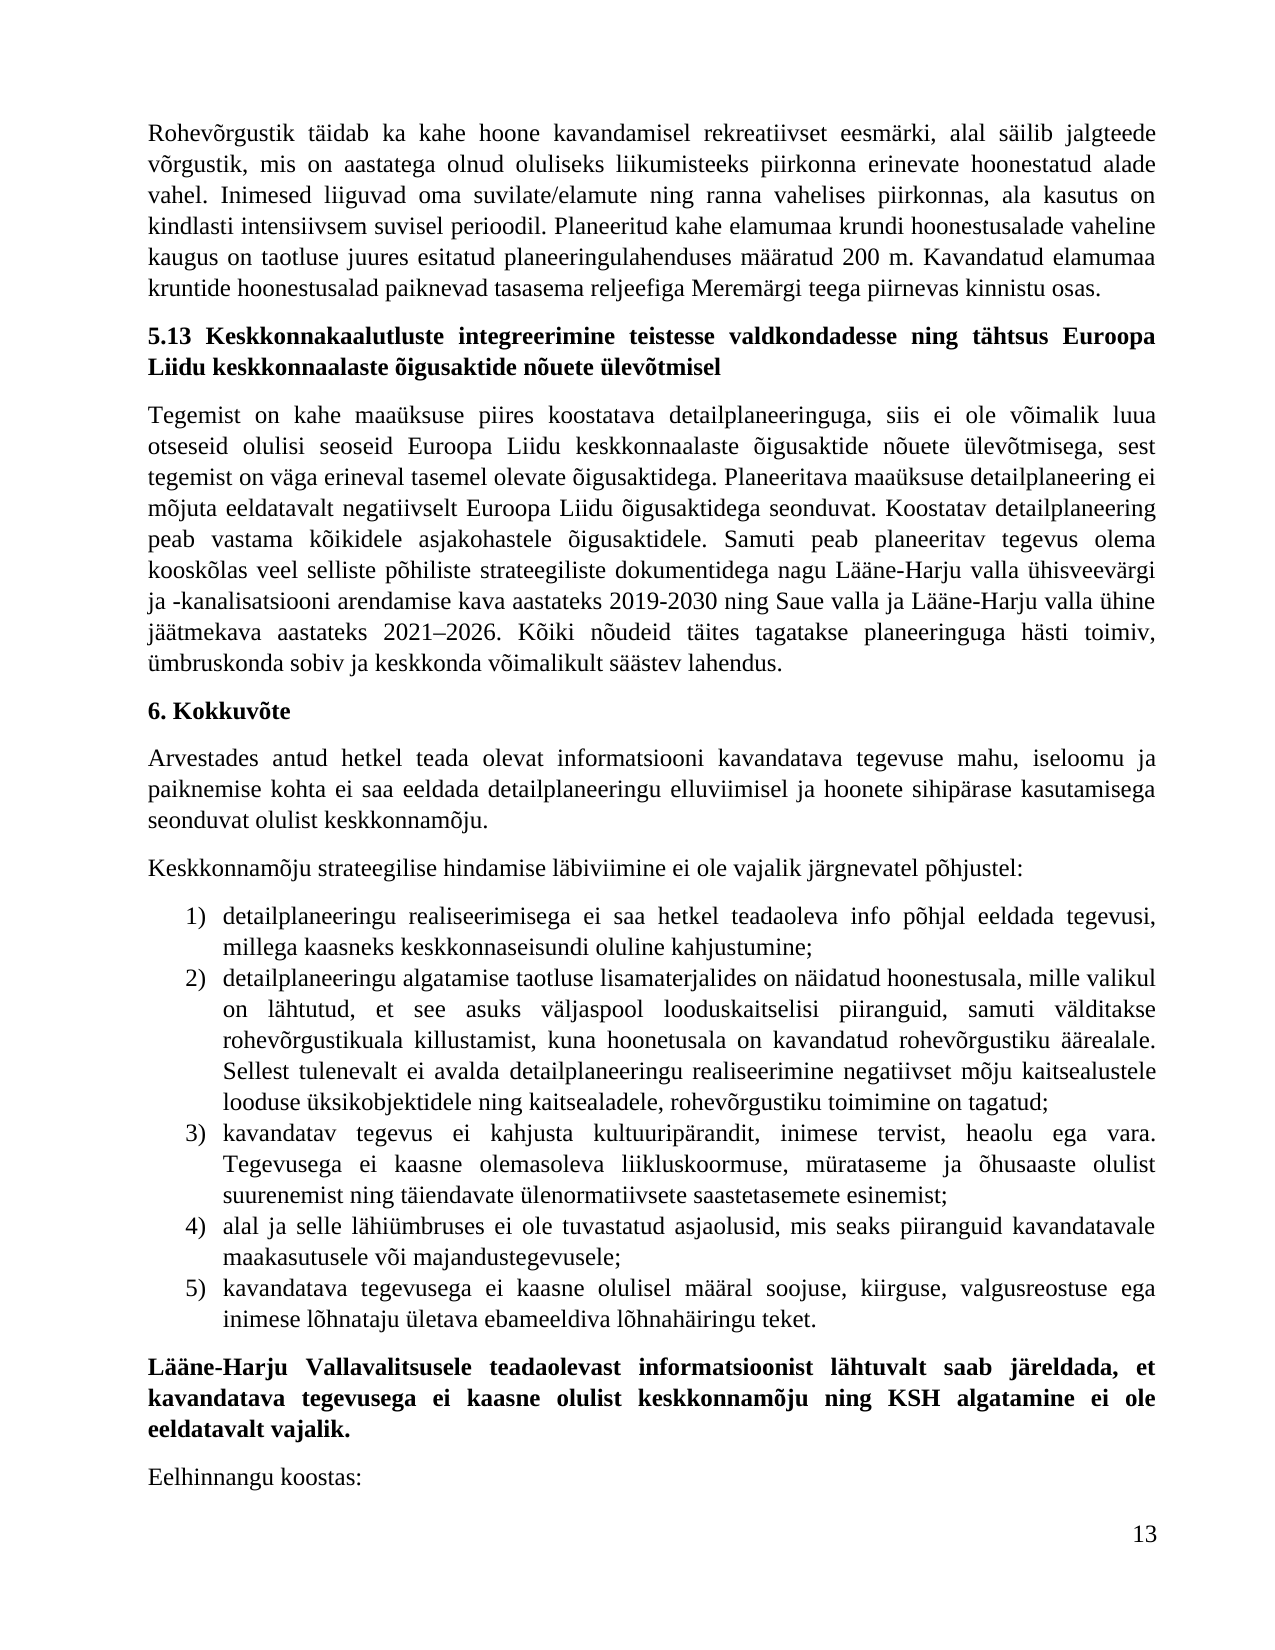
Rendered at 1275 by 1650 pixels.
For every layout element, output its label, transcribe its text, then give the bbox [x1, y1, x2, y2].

text Lääne-Harju Vallavalitsusele teadaolevast informatsioonist lähtuvalt saab järeldada, et kavandatava tegevusega ei kaasne olulist keskkonnamõju ning KSH algatamine ei ole eeldatavalt vajalik. [148, 1352, 1157, 1443]
list kavandatava tegevusega ei kaasne olulisel määral soojuse, kiirguse, valgusreostuse ega inimese lõhnataju ületava ebameeldiva lõhnahäiringu teket. [185, 1273, 1157, 1333]
list kavandatav tegevus ei kahjusta kultuuripärandit, inimese tervist, heaolu ega vara. Tegevusega ei kaasne olemasoleva liikluskoormuse, mürataseme ja õhusaaste olulist suurenemist ning täiendavate ülenormatiivsete saastetasemete esinemist; [185, 1118, 1157, 1209]
list alal ja selle lähiümbruses ei ole tuvastatud asjaolusid, mis seaks piiranguid kavandatavale maakasutusele või majandustegevusele; [185, 1211, 1157, 1271]
list detailplaneeringu algatamise taotluse lisamaterjalides on näidatud hoonestusala, mille valikul on lähtutud, et see asuks väljaspool looduskaitselisi piiranguid, samuti välditakse rohevõrgustikuala killustamist, kuna hoonetusala on kavandatud rohevõrgustiku äärealale. Sellest tulenevalt ei avalda detailplaneeringu realiseerimine negatiivset mõju kaitsealustele looduse üksikobjektidele ning kaitsealadele, rohevõrgustiku toimimine on tagatud; [185, 963, 1157, 1116]
list detailplaneeringu realiseerimisega ei saa hetkel teadaoleva info põhjal eeldada tegevusi, millega kaasneks keskkonnaseisundi oluline kahjustumine; [185, 901, 1157, 961]
text Keskkonnamõju strateegilise hindamise läbiviimine ei ole vajalik järgnevatel põhjustel: [148, 853, 1157, 882]
text Tegemist on kahe maaüksuse piires koostatava detailplaneeringuga, siis ei ole võimalik luua otseseid olulisi seoseid Euroopa Liidu keskkonnaalaste õigusaktide nõuete ülevõtmisega, sest tegemist on väga erineval tasemel olevate õigusaktidega. Planeeritava maaüksuse detailplaneering ei mõjuta eeldatavalt negatiivselt Euroopa Liidu õigusaktidega seonduvat. Koostatav detailplaneering peab vastama kõikidele asjakohastele õigusaktidele. Samuti peab planeeritav tegevus olema kooskõlas veel selliste põhiliste strateegiliste dokumentidega nagu Lääne-Harju valla ühisveevärgi ja -kanalisatsiooni arendamise kava aastateks 2019-2030 ning Saue valla ja Lääne-Harju valla ühine jäätmekava aastateks 2021–2026. Kõiki nõudeid täites tagatakse planeeringuga hästi toimiv, ümbruskonda sobiv ja keskkonda võimalikult säästev lahendus. [148, 400, 1157, 677]
text Eelhinnangu koostas: [148, 1462, 1157, 1491]
text 6. Kokkuvõte [148, 696, 1157, 724]
text Arvestades antud hetkel teada olevat informatsiooni kavandatava tegevuse mahu, iseloomu ja paiknemise kohta ei saa eeldada detailplaneeringu elluviimisel ja hoonete sihipärase kasutamisega seonduvat olulist keskkonnamõju. [148, 743, 1157, 834]
text 5.13 Keskkonnakaalutluste integreerimine teistesse valdkondadesse ning tähtsus Euroopa Liidu keskkonnaalaste õigusaktide nõuete ülevõtmisel [148, 321, 1157, 381]
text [148, 118, 1157, 302]
